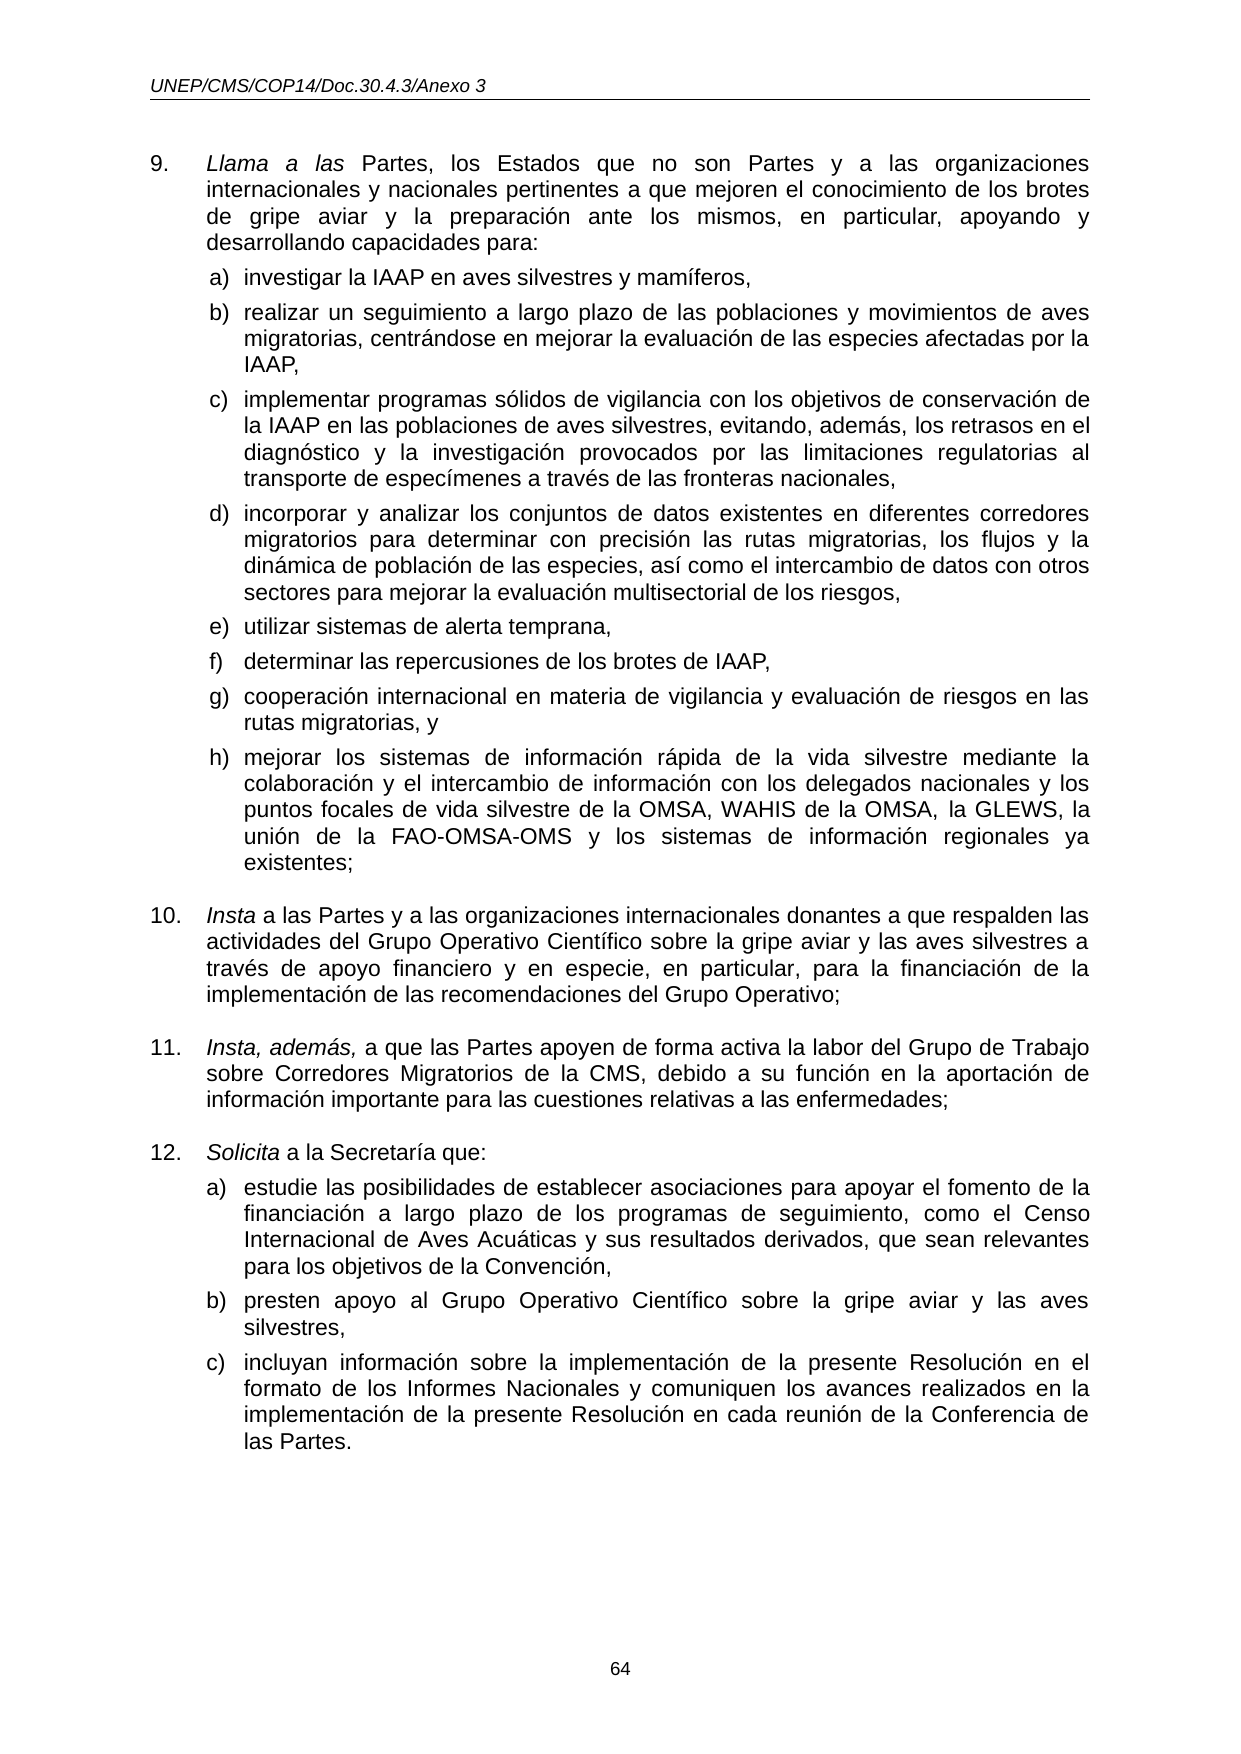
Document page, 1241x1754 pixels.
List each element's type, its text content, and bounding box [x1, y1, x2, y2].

list realizar un seguimiento a largo plazo de las poblaciones y movimientos de aves migratorias, centrándose en mejorar la evaluación de las especies afectadas por la IAAP, [209, 298, 1090, 377]
text c) incluyan información sobre la implementación de la presente Resolución en el formato de los Informes Nacionales y comuniquen los avances realizados en la implementación de la presente Resolución en cada reunión de la Conferencia de las Partes. [206, 1348, 1090, 1454]
list Insta a las Partes y a las organizaciones internacionales donantes a que respalden las actividades del Grupo Operativo Científico sobre la gripe aviar y las aves silvestres a través de apoyo financiero y en especie, en particular, para la financiación de la implementación de las recomendaciones del Grupo Operativo; [150, 902, 1090, 1007]
list incorporar y analizar los conjuntos de datos existentes en diferentes corredores migratorios para determinar con precisión las rutas migratorias, los flujos y la dinámica de población de las especies, así como el intercambio de datos con otros sectores para mejorar la evaluación multisectorial de los riesgos, [209, 499, 1090, 605]
list Insta, además, a que las Partes apoyen de forma activa la labor del Grupo de Trabajo sobre Corredores Migratorios de la CMS, debido a su función en la aportación de información importante para las cuestiones relativas a las enfermedades; [150, 1034, 1090, 1113]
list determinar las repercusiones de los brotes de IAAP, [209, 648, 1090, 674]
list implementar programas sólidos de vigilancia con los objetivos de conservación de la IAAP en las poblaciones de aves silvestres, evitando, además, los retrasos en el diagnóstico y la investigación provocados por las limitaciones regulatorias al transporte de especímenes a través de las fronteras nacionales, [209, 386, 1090, 491]
text a) estudie las posibilidades de establecer asociaciones para apoyar el fomento de la financiación a largo plazo de los programas de seguimiento, como el Censo Internacional de Aves Acuáticas y sus resultados derivados, que sean relevantes para los objetivos de la Convención, [206, 1174, 1090, 1279]
list investigar la IAAP en aves silvestres y mamíferos, [209, 264, 1090, 290]
list Solicita a la Secretaría que: [150, 1139, 1090, 1165]
list mejorar los sistemas de información rápida de la vida silvestre mediante la colaboración y el intercambio de información con los delegados nacionales y los puntos focales de vida silvestre de la OMSA, WAHIS de la OMSA, la GLEWS, la unión de la FAO-OMSA-OMS y los sistemas de información regionales ya existentes; [209, 744, 1090, 876]
list Llama a las Partes, los Estados que no son Partes y a las organizaciones internacionales y nacionales pertinentes a que mejoren el conocimiento de los brotes de gripe aviar y la preparación ante los mismos, en particular, apoyando y desarrollando capacidades para: [150, 150, 1090, 255]
list cooperación internacional en materia de vigilancia y evaluación de riesgos en las rutas migratorias, y [209, 683, 1090, 735]
text b) presten apoyo al Grupo Operativo Científico sobre la gripe aviar y las aves silvestres, [206, 1287, 1090, 1340]
list utilizar sistemas de alerta temprana, [209, 613, 1090, 640]
